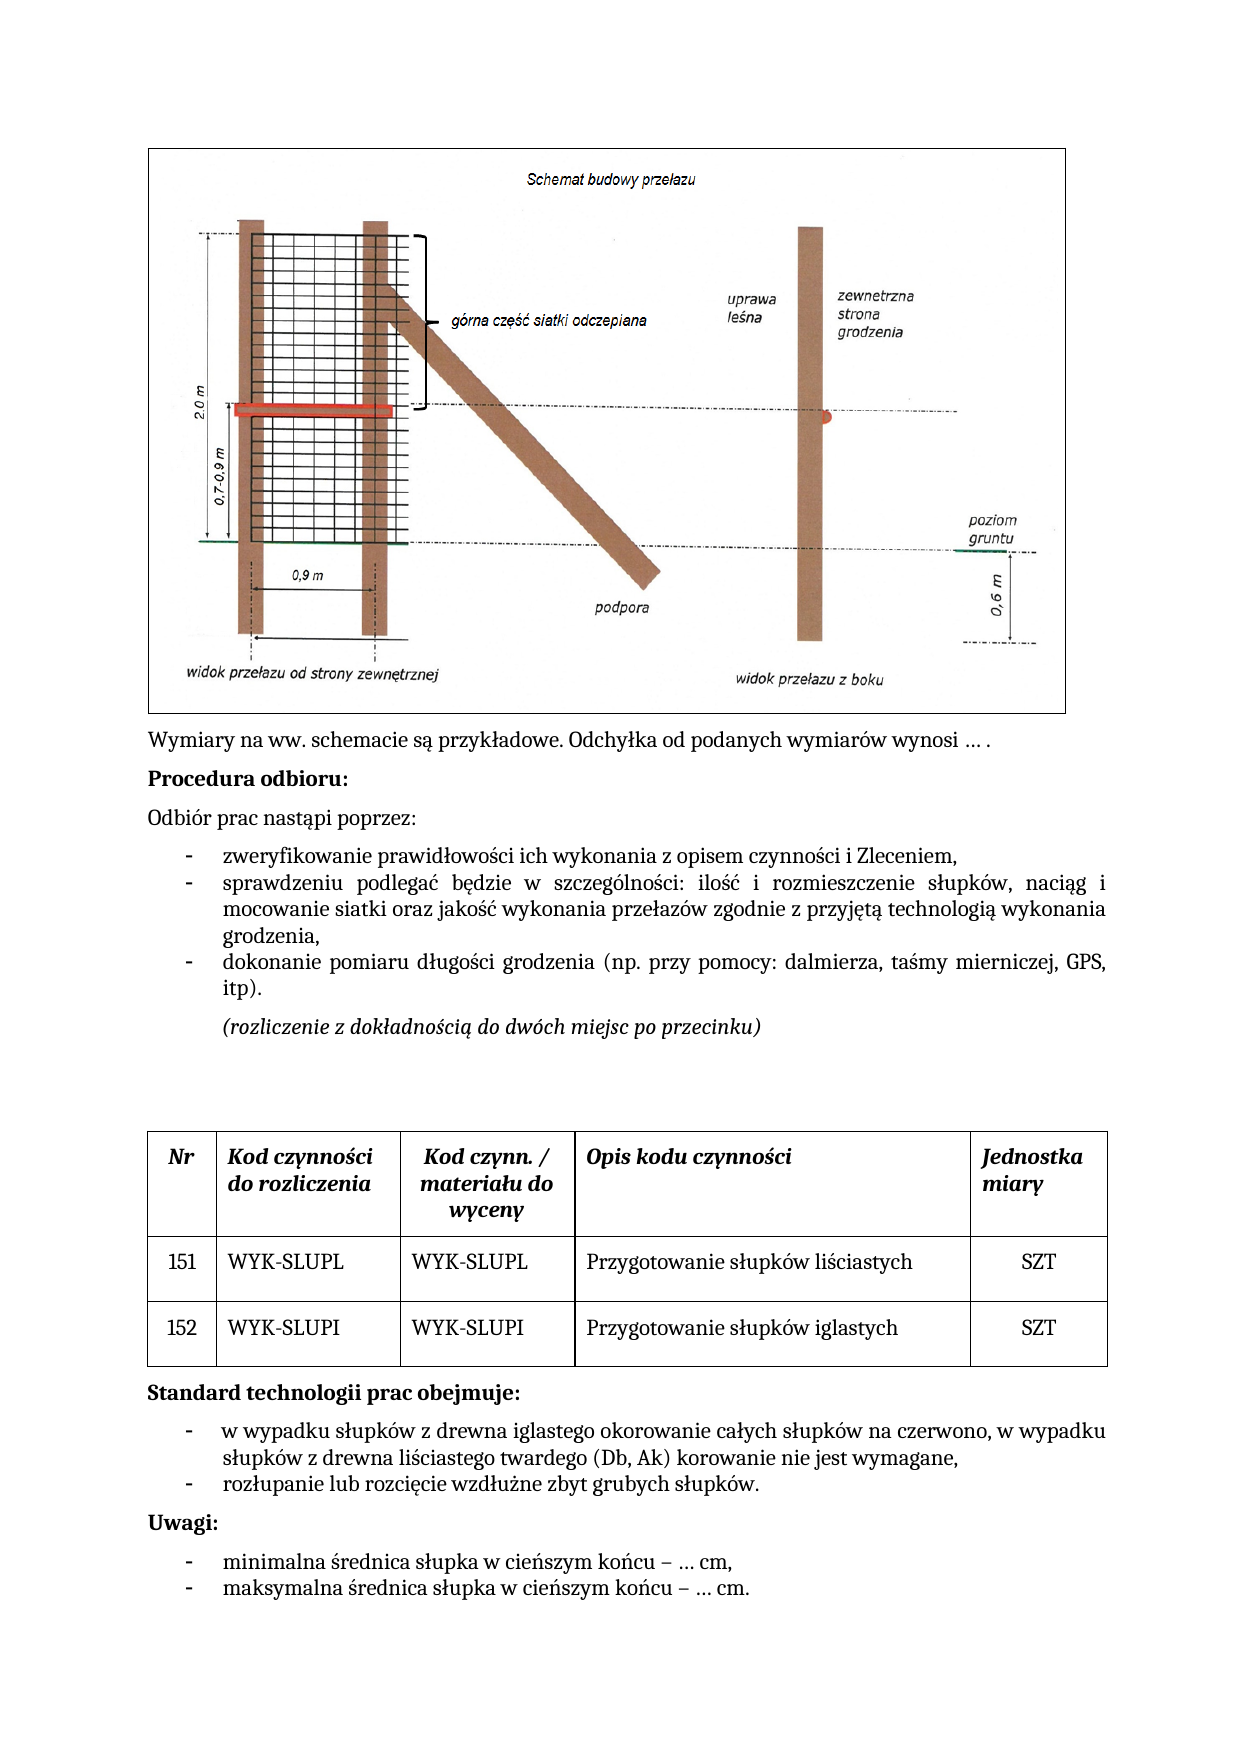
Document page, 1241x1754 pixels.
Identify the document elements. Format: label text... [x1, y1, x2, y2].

list minimalna średnica słupka w cieńszym końcu – … cm, [185, 1549, 1107, 1575]
list sprawdzeniu podlegać będzie w szczególności: ilość i rozmieszczenie słupków, naciąg i mocowanie siatki oraz jakość wykonania przełazów zgodnie z przyjętą technologią wykonania grodzenia, [185, 870, 1107, 949]
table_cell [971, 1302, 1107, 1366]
list dokonanie pomiaru długości grodzenia (np. przy pomocy: dalmierza, taśmy mierniczej, GPS, itp). [185, 949, 1107, 1001]
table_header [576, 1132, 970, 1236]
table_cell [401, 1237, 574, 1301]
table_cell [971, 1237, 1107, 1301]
list w wypadku słupków z drewna iglastego okorowanie całych słupków na czerwono, w wypadku słupków z drewna liściastego twardego (Db, Ak) korowanie nie jest wymagane, [185, 1418, 1107, 1471]
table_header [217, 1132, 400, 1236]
list maksymalna średnica słupka w cieńszym końcu – … cm. [185, 1575, 1107, 1601]
text (rozliczenie z dokładnością do dwóch miejsc po przecinku) [148, 1014, 1107, 1040]
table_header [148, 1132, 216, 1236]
picture [149, 149, 1065, 713]
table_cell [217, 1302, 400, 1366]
text Standard technologii prac obejmuje: [148, 1379, 1107, 1406]
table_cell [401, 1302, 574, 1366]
text Procedura odbioru: [148, 766, 1107, 792]
list zweryfikowanie prawidłowości ich wykonania z opisem czynności i Zleceniem, [185, 843, 1107, 870]
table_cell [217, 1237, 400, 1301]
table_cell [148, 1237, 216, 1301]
text Odbiór prac nastąpi poprzez: [148, 804, 1107, 831]
list rozłupanie lub rozcięcie wzdłużne zbyt grubych słupków. [185, 1471, 1107, 1497]
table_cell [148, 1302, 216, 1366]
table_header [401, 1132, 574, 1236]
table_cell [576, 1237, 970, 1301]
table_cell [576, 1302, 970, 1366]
text Uwagi: [148, 1510, 1107, 1536]
text Wymiary na ww. schemacie są przykładowe. Odchyłka od podanych wymiarów wynosi … . [148, 727, 1107, 753]
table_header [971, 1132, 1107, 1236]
